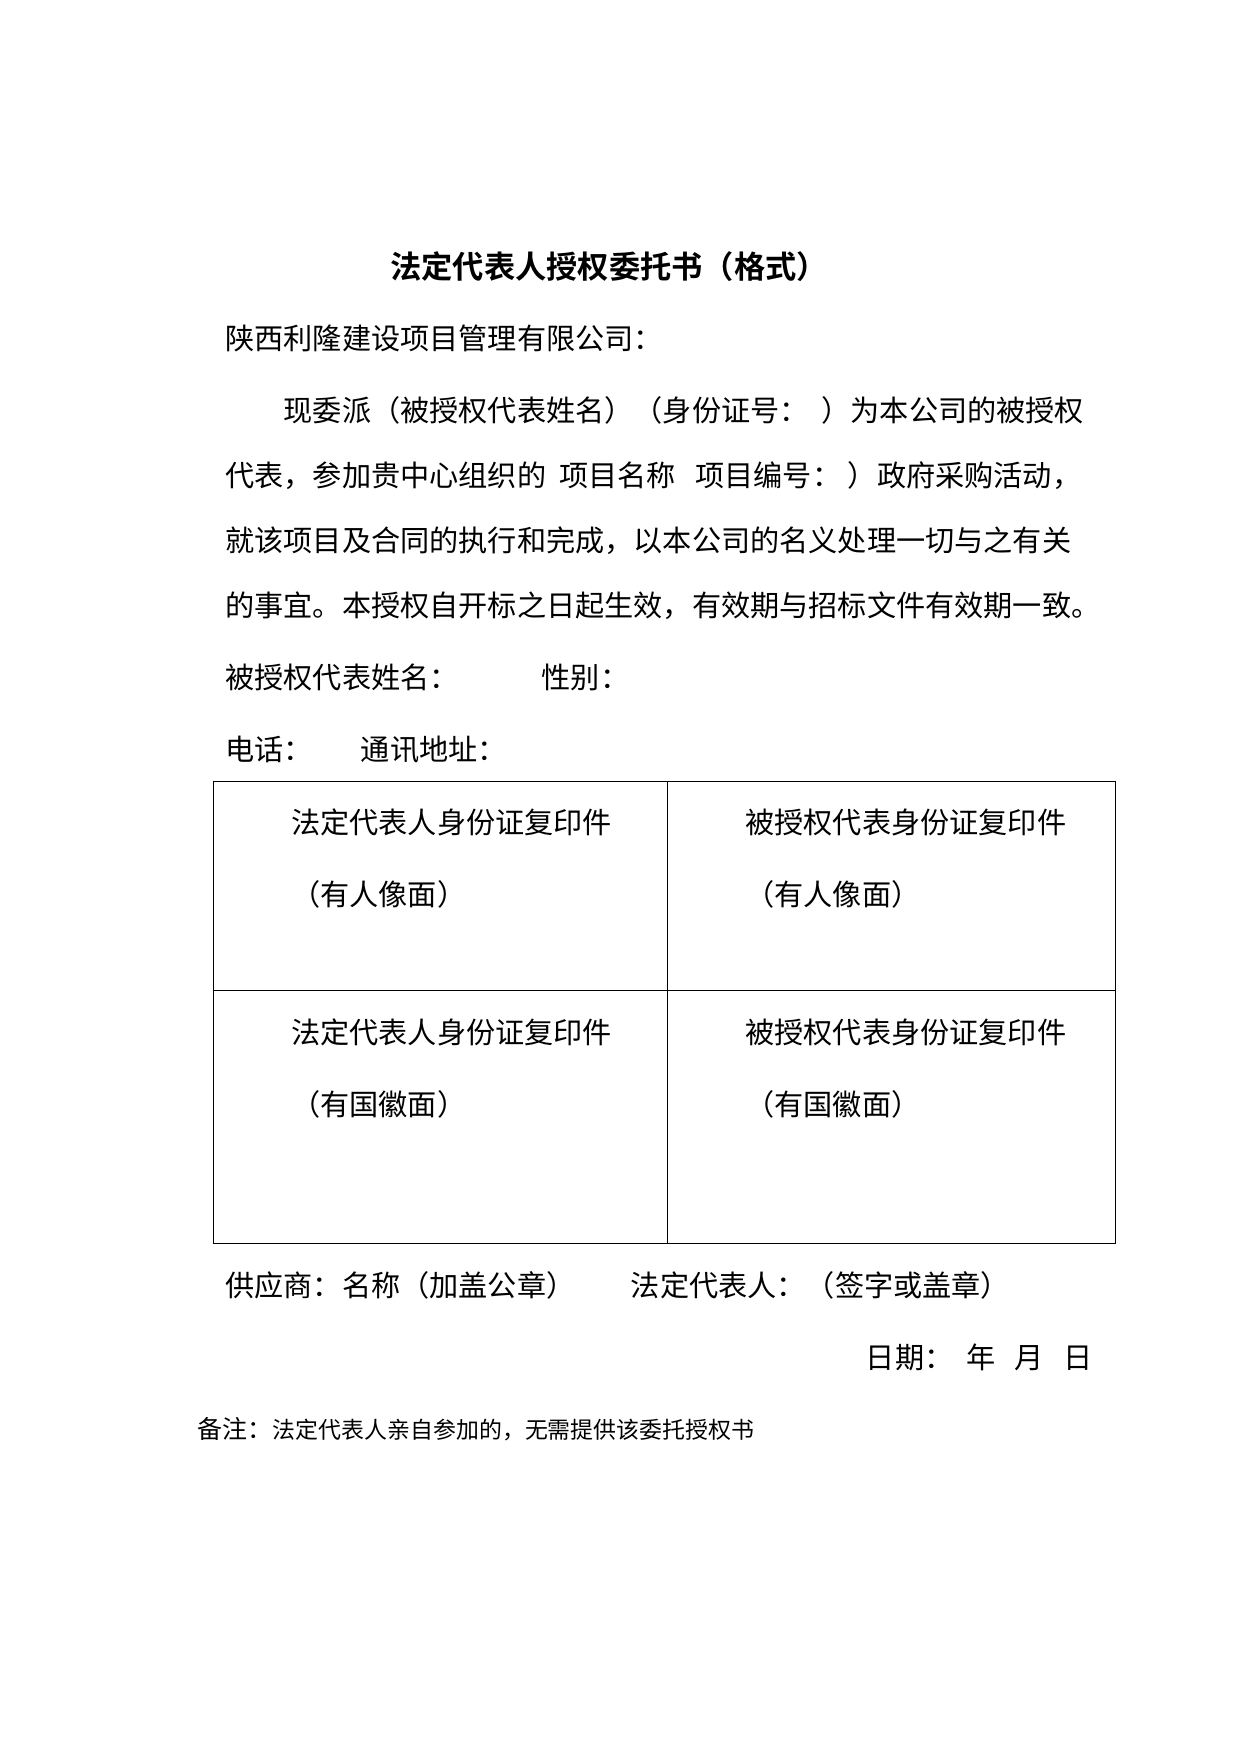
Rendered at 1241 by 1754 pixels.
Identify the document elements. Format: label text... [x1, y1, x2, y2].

text 备注：法定代表人亲自参加的，无需提供该委托授权书 [148, 1396, 1093, 1461]
text 电话： 通讯地址： [225, 716, 1093, 781]
table_header 法定代表人身份证复印件 （有人像面） [214, 782, 667, 990]
table_header 被授权代表身份证复印件 （有人像面） [668, 782, 1115, 990]
table_cell 法定代表人身份证复印件 （有国徽面） [214, 991, 667, 1243]
text 现委派（被授权代表姓名）（身份证号： ）为本公司的被授权代表，参加贵中心组织的 项目名称 项目编号： ）政府采购活动，就该项目及合同的执行和完成，以本公司的名义处理一切与之有关的事宜。本授权自开标之日起生效，有效期与招标文件有效期一致。 [225, 377, 1093, 637]
text 日期： 年 月 日 [225, 1323, 1093, 1388]
text 陕西利隆建设项目管理有限公司： [225, 304, 1093, 369]
text 被授权代表姓名： 性别： [225, 643, 1093, 708]
text 法定代表人授权委托书（格式） [199, 233, 1018, 298]
table_cell 被授权代表身份证复印件 （有国徽面） [668, 991, 1115, 1243]
text 供应商：名称（加盖公章） 法定代表人：（签字或盖章） [225, 1251, 1093, 1316]
